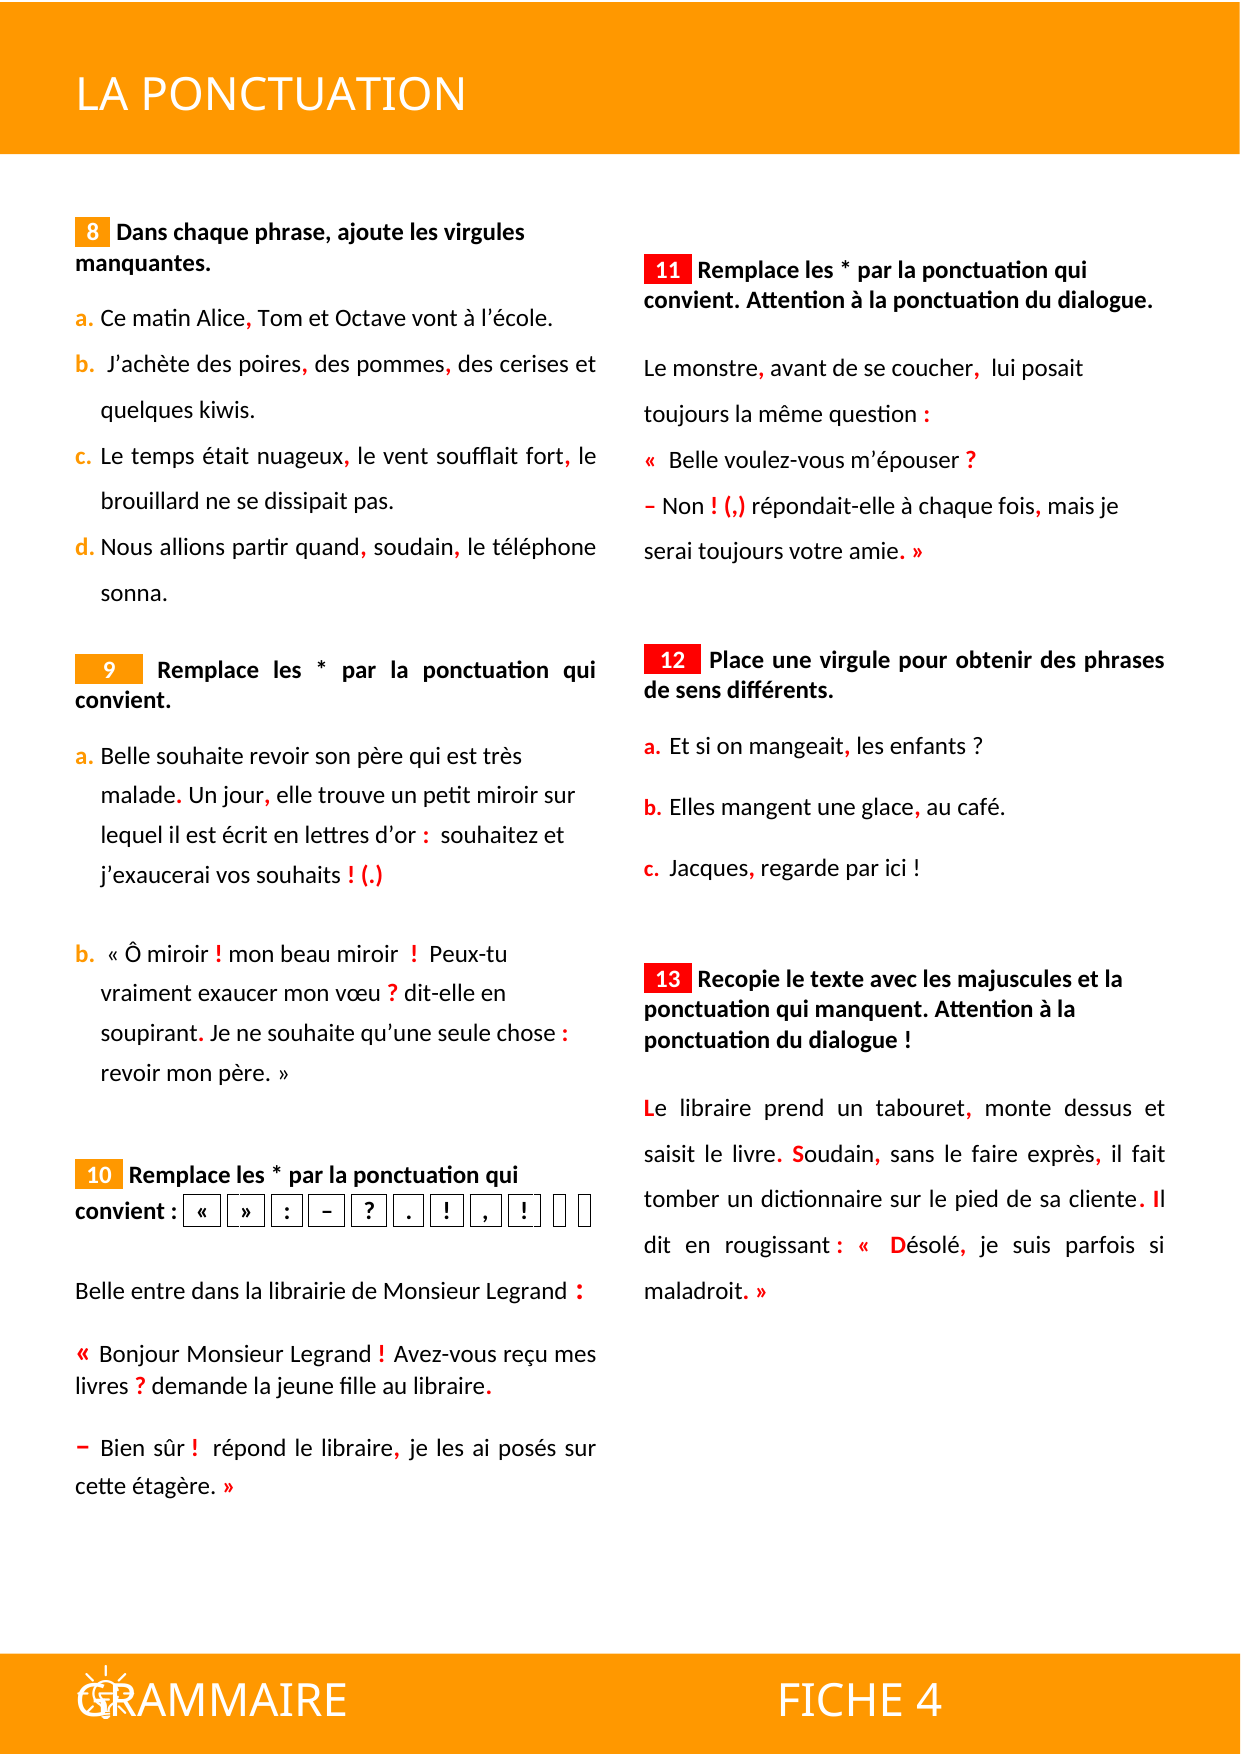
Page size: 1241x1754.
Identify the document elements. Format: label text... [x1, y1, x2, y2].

text 8 Dans chaque phrase, ajoute les virgules manquantes. [75, 217, 596, 278]
list Et si on mangeait, les enfants ? [644, 730, 1165, 760]
list Nous allions partir quand, soudain, le téléphone sonna. [75, 531, 596, 607]
text Belle entre dans la librairie de Monsieur Legrand : [75, 1269, 596, 1307]
text « Bonjour Monsieur Legrand ! Avez-vous reçu mes livres ? demande la jeune fille au libraire. [75, 1332, 596, 1401]
list J’achète des poires, des pommes, des cerises et quelques kiwis. [75, 348, 596, 424]
text « Belle voulez-vous m’épouser ? [644, 444, 1165, 474]
text Le libraire prend un tabouret, monte dessus et saisit le livre. Soudain, sans le faire exprès, il fait tomber un dictionnaire sur le pied de sa cliente. Il dit en rougissant : « Désolé, je suis parfois si maladroit. » [644, 1092, 1165, 1305]
text Le monstre, avant de se coucher, lui posait toujours la même question : [644, 353, 1165, 429]
list « Ô miroir ! mon beau miroir ! Peux-tu vraiment exaucer mon vœu ? dit-elle en soupirant. Je ne souhaite qu’une seule chose : revoir mon père. » [75, 938, 596, 1087]
text 10 Remplace les * par la ponctuation qui convient : « » : – ? . ! . , . ! . [75, 1159, 596, 1227]
list Le temps était nuageux, le vent soufflait fort, le brouillard ne se dissipait pas. [75, 440, 596, 516]
text 13 Recopie le texte avec les majuscules et la ponctuation qui manquent. Attention à la ponctuation du dialogue ! [644, 963, 1165, 1054]
text 11 Remplace les * par la ponctuation qui convient. Attention à la ponctuation du dialogue. [644, 254, 1165, 315]
list Ce matin Alice, Tom et Octave vont à l’école. [75, 303, 596, 333]
text 12 Place une virgule pour obtenir des phrases de sens différents. [644, 644, 1165, 705]
text – Non ! (,) répondait-elle à chaque fois, mais je serai toujours votre amie. » [644, 490, 1165, 566]
list Jacques, regarde par ici ! [644, 852, 1165, 882]
picture [75, 1665, 139, 1721]
text 9 Remplace les * par la ponctuation qui convient. [75, 654, 596, 715]
list Belle souhaite revoir son père qui est très malade. Un jour, elle trouve un petit miroir sur lequel il est écrit en lettres d’or : souhaitez et j’exaucerai vos souhaits ! (.) [75, 740, 596, 889]
text – Bien sûr ! répond le libraire, je les ai posés sur cette étagère. » [75, 1426, 596, 1502]
list Elles mangent une glace, au café. [644, 791, 1165, 821]
